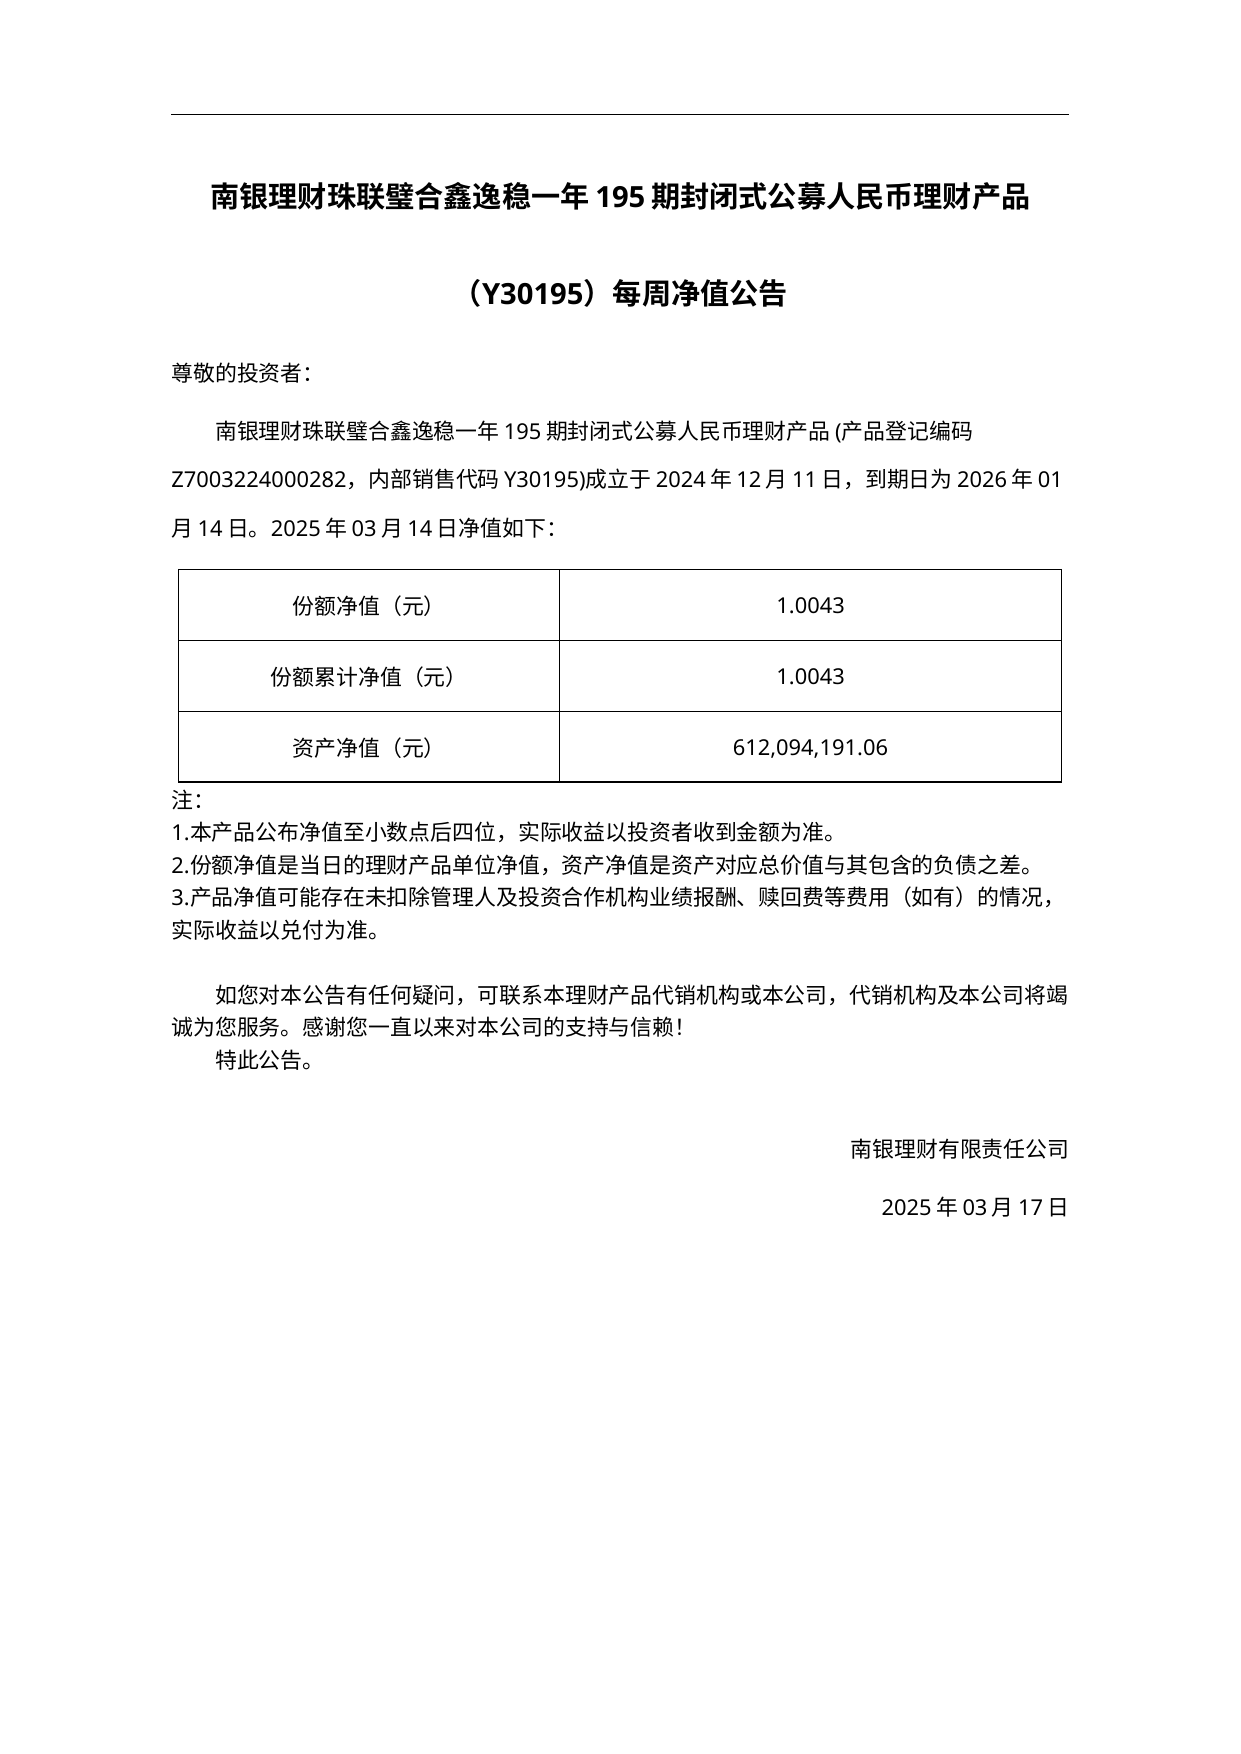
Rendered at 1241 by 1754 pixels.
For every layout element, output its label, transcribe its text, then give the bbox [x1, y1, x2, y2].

table_cell 1.0043 [560, 641, 1061, 711]
table_cell 份额累计净值（元） [179, 641, 559, 711]
text 南银理财有限责任公司 [171, 1132, 1069, 1164]
text 尊敬的投资者： [171, 355, 1069, 388]
table_cell 612,094,191.06 [560, 712, 1061, 781]
text 2.份额净值是当日的理财产品单位净值，资产净值是资产对应总价值与其包含的负债之差。 [171, 847, 1069, 880]
text 南银理财珠联璧合鑫逸稳一年195期封闭式公募人民币理财产品 (产品登记编码Z7003224000282，内部销售代码Y30195)成立于2024年12月11日，到期日为2026年01月14日。2025年03月14日净值如下： [171, 413, 1069, 543]
table_header 1.0043 [560, 570, 1061, 640]
text 如您对本公告有任何疑问，可联系本理财产品代销机构或本公司，代销机构及本公司将竭诚为您服务。感谢您一直以来对本公司的支持与信赖！ [171, 977, 1069, 1042]
table_cell 资产净值（元） [179, 712, 559, 781]
text 南银理财珠联璧合鑫逸稳一年195期封闭式公募人民币理财产品（Y30195）每周净值公告 [171, 162, 1069, 324]
table_header 份额净值（元） [179, 570, 559, 640]
text 特此公告。 [171, 1042, 1069, 1075]
text 注： [171, 782, 1069, 815]
text 3.产品净值可能存在未扣除管理人及投资合作机构业绩报酬、赎回费等费用（如有）的情况，实际收益以兑付为准。 [171, 880, 1069, 945]
text 2025年03月17日 [171, 1190, 1069, 1222]
text 1.本产品公布净值至小数点后四位，实际收益以投资者收到金额为准。 [171, 815, 1069, 847]
